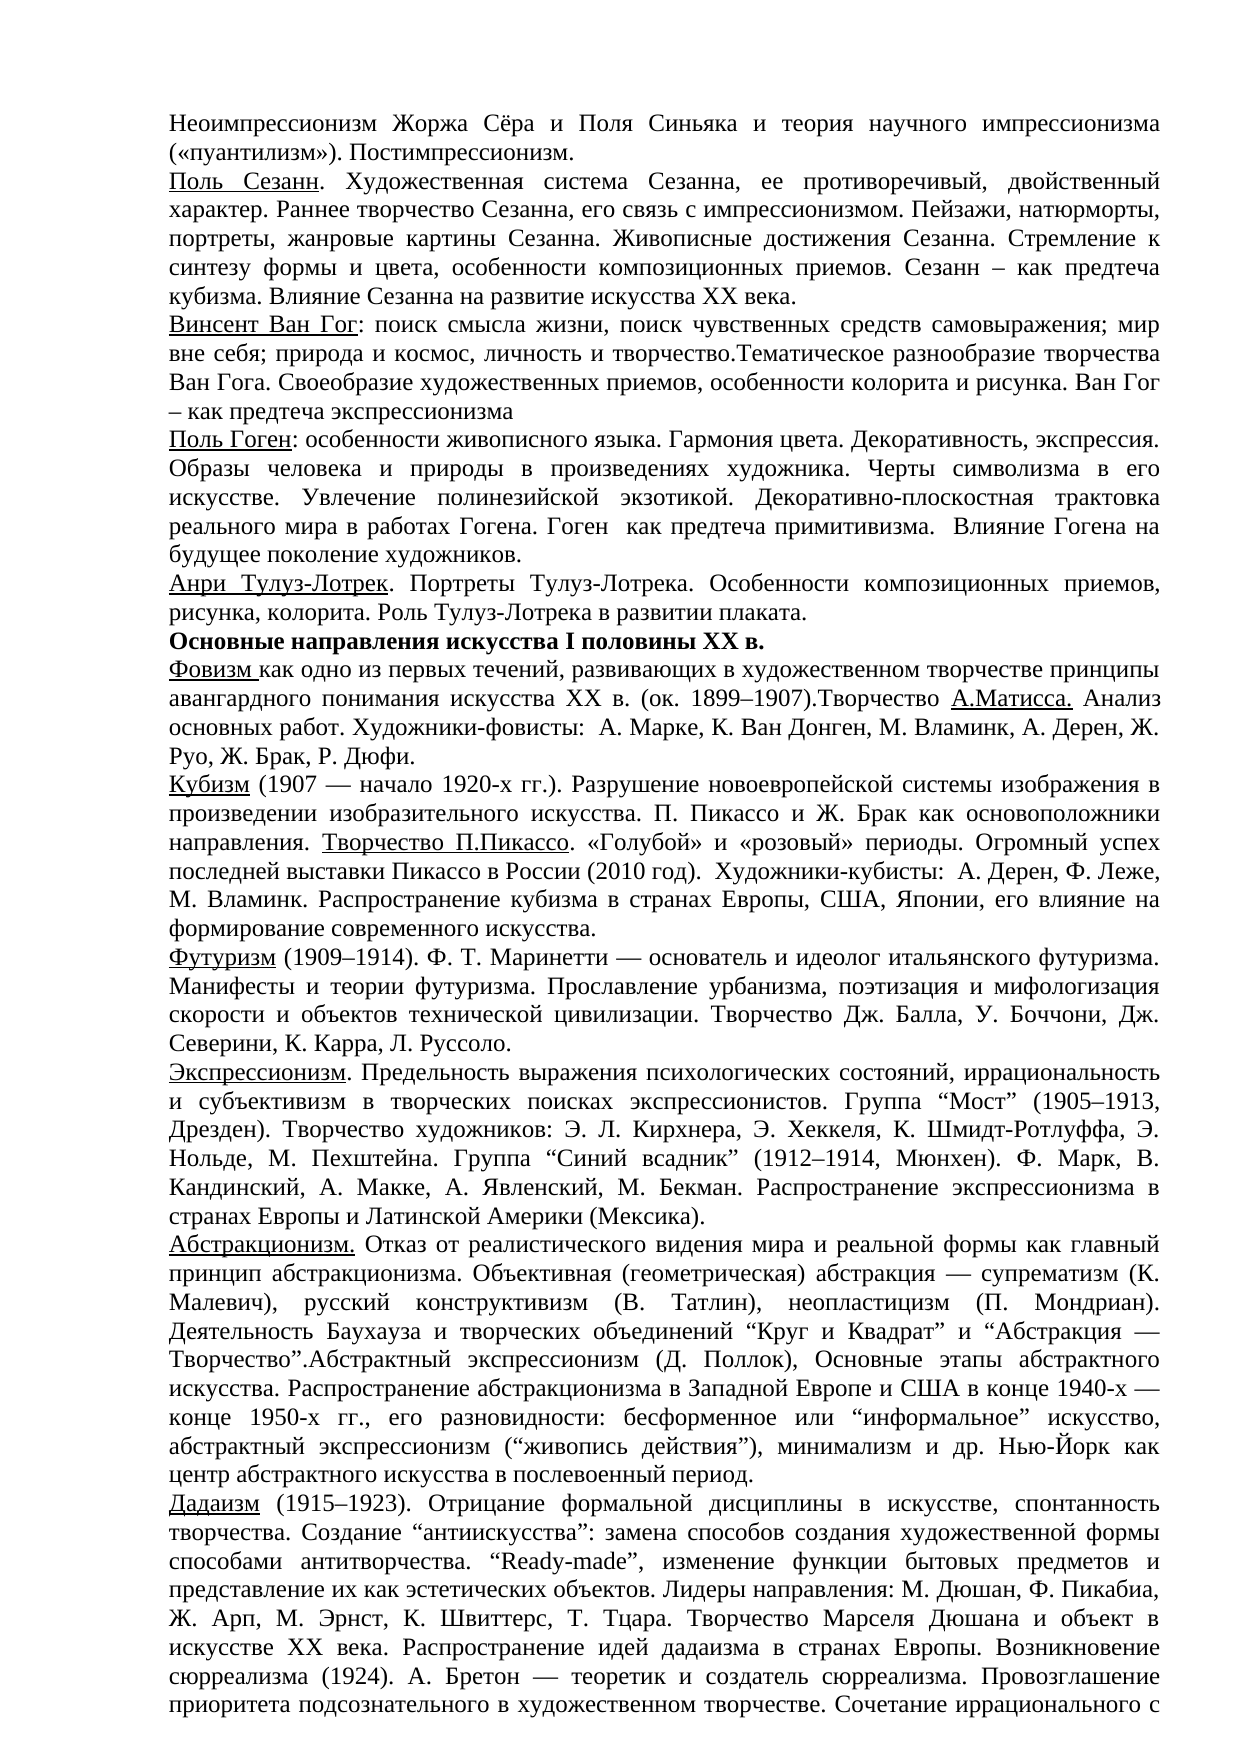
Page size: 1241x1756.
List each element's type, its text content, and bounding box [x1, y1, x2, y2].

text Экспрессионизм. Предельность выражения психологических состояний, иррациональность и субъективизм в творческих поисках экспрессионистов. Группа “Мост” (1905–1913, Дрезден). Творчество художников: Э. Л. Кирхнера, Э. Хеккеля, К. Шмидт-Ротлуффа, Э. Нольде, М. Пехштейна. Группа “Синий всадник” (1912–1914, Мюнхен). Ф. Марк, В. Кандинский, А. Макке, А. Явленский, М. Бекман. Распространение экспрессионизма в странах Европы и Латинской Америки (Мексика). [169, 1057, 1161, 1229]
text Кубизм (1907 — начало 1920-х гг.). Разрушение новоевропейской системы изображения в произведении изобразительного искусства. П. Пикассо и Ж. Брак как основоположники направления. Творчество П.Пикассо. «Голубой» и «розовый» периоды. Огромный успех последней выставки Пикассо в России (2010 год). Художники-кубисты: А. Дерен, Ф. Леже, М. Вламинк. Распространение кубизма в странах Европы, США, Японии, его влияние на формирование современного искусства. [169, 769, 1161, 942]
text Фовизм как одно из первых течений, развивающих в художественном творчестве принципы авангардного понимания искусства ХХ в. (ок. 1899–1907).Творчество А.Матисса. Анализ основных работ. Художники-фовисты: А. Марке, К. Ван Донген, М. Вламинк, А. Дерен, Ж. Руо, Ж. Брак, Р. Дюфи. [169, 654, 1161, 769]
text Абстракционизм. Отказ от реалистического видения мира и реальной формы как главный принцип абстракционизма. Объективная (геометрическая) абстракция — супрематизм (К. Малевич), русский конструктивизм (В. Татлин), неопластицизм (П. Мондриан). Деятельность Баухауза и творческих объединений “Круг и Квадрат” и “Абстракция — Творчество”.Абстрактный экспрессионизм (Д. Поллок), Основные этапы абстрактного искусства. Распространение абстракционизма в Западной Европе и США в конце 1940-х — конце 1950-х гг., его разновидности: бесформенное или “информальное” искусство, абстрактный экспрессионизм (“живопись действия”), минимализм и др. Нью-Йорк как центр абстрактного искусства в послевоенный период. [169, 1229, 1161, 1488]
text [169, 1488, 1161, 1718]
text Футуризм (1909–1914). Ф. Т. Маринетти — основатель и идеолог итальянского футуризма. Манифесты и теории футуризма. Прославление урбанизма, поэтизация и мифологизация скорости и объектов технической цивилизации. Творчество Дж. Балла, У. Боччони, Дж. Северини, К. Карра, Л. Руссоло. [169, 942, 1161, 1057]
text Поль Сезанн. Художественная система Сезанна, ее противоречивый, двойственный характер. Раннее творчество Сезанна, его связь с импрессионизмом. Пейзажи, натюрморты, портреты, жанровые картины Сезанна. Живописные достижения Сезанна. Стремление к синтезу формы и цвета, особенности композиционных приемов. Сезанн – как предтеча кубизма. Влияние Сезанна на развитие искусства ХХ века. [169, 166, 1161, 309]
text Анри Тулуз-Лотрек. Портреты Тулуз-Лотрека. Особенности композиционных приемов, рисунка, колорита. Роль Тулуз-Лотрека в развитии плаката. [169, 568, 1161, 626]
text Винсент Ван Гог: поиск смысла жизни, поиск чувственных средств самовыражения; мир вне себя; природа и космос, личность и творчество.Тематическое разнообразие творчества Ван Гога. Своеобразие художественных приемов, особенности колорита и рисунка. Ван Гог – как предтеча экспрессионизма [169, 309, 1161, 424]
text Основные направления искусства I половины ХХ в. [169, 626, 1161, 654]
text Неоимпрессионизм Жоржа Сёра и Поля Синьяка и теория научного импрессионизма («пуантилизм»). Постимпрессионизм. [169, 108, 1161, 166]
text Поль Гоген: особенности живописного языка. Гармония цвета. Декоративность, экспрессия. Образы человека и природы в произведениях художника. Черты символизма в его искусстве. Увлечение полинезийской экзотикой. Декоративно-плоскостная трактовка реального мира в работах Гогена. Гоген как предтеча примитивизма. Влияние Гогена на будущее поколение художников. [169, 424, 1161, 568]
